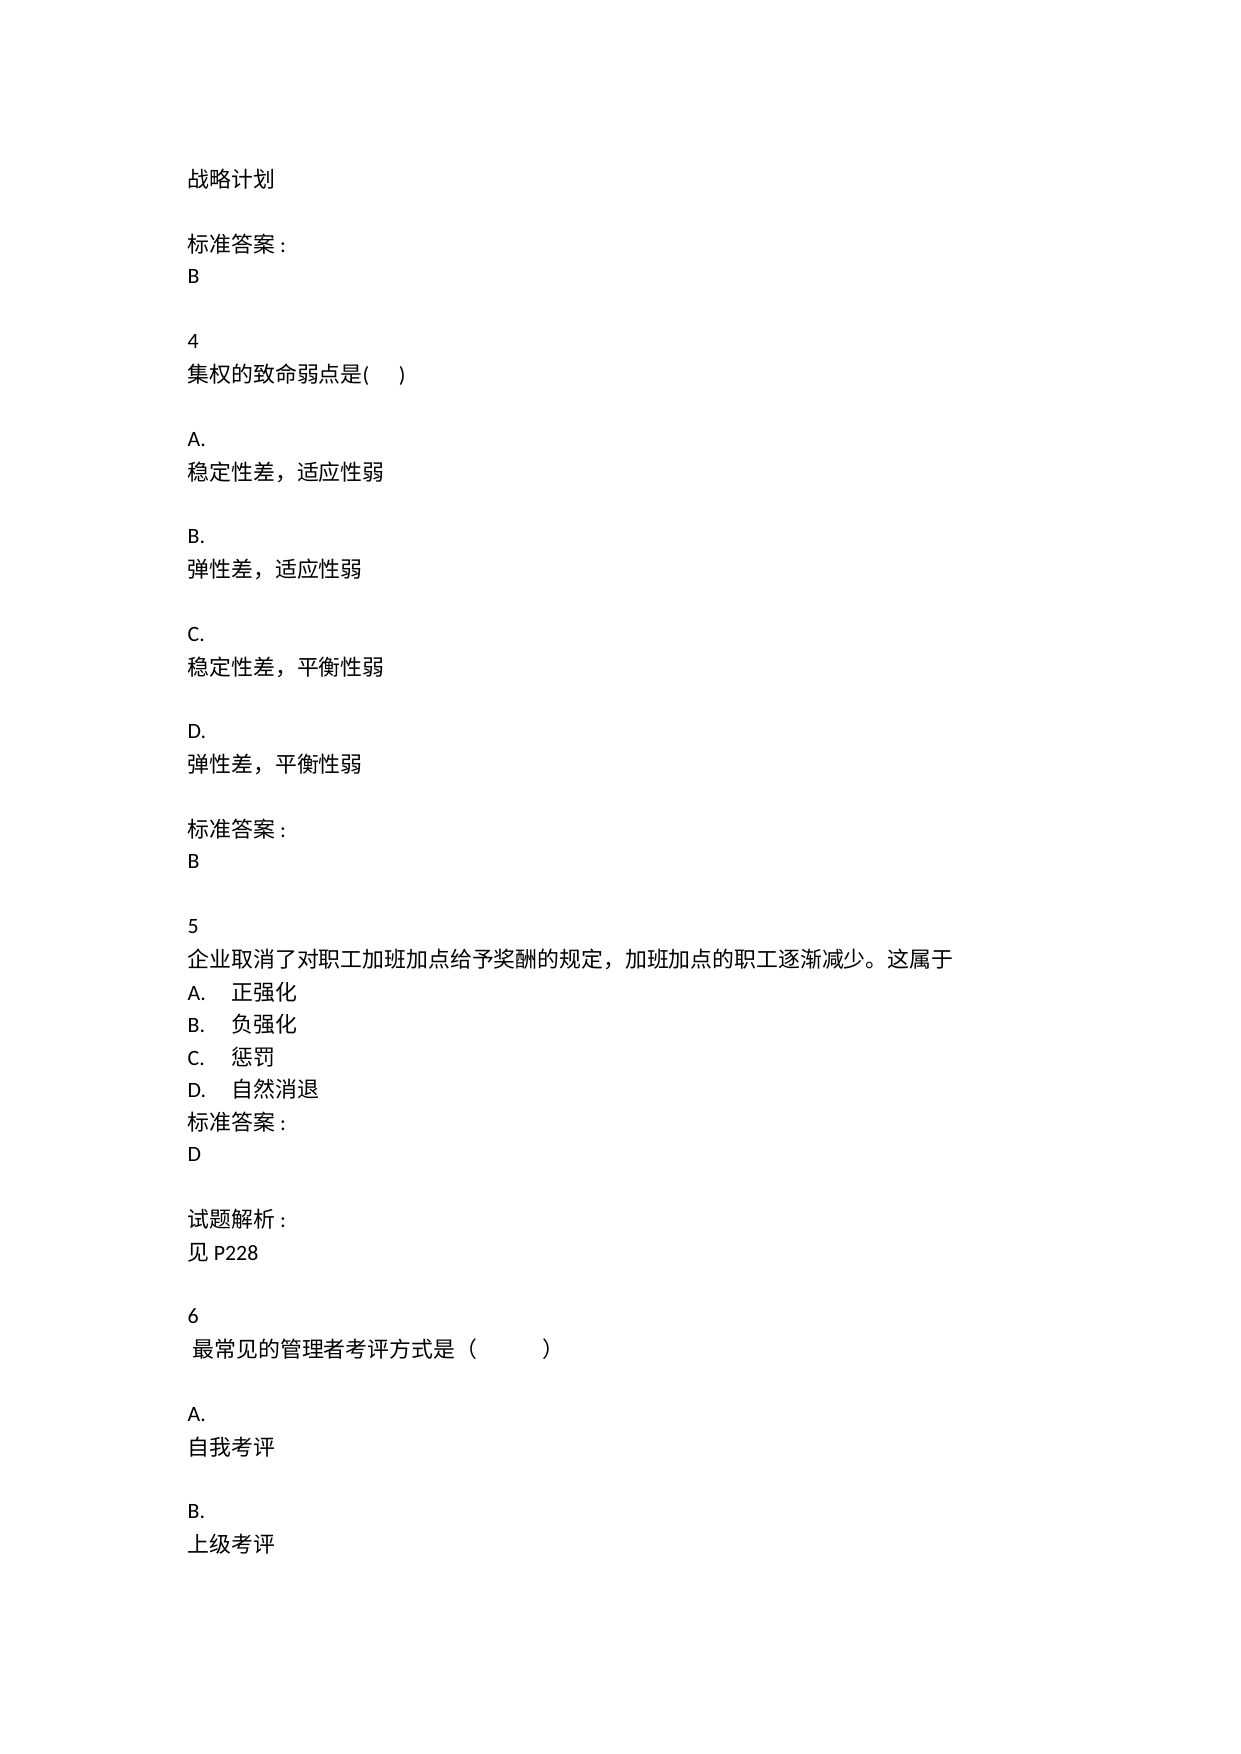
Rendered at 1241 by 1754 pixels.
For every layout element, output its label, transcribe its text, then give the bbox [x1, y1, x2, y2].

text A. [187, 422, 1053, 454]
text 标准答案 : [187, 812, 1053, 844]
text 标准答案 : [187, 1104, 1053, 1137]
text 集权的致命弱点是( ) [187, 357, 1053, 389]
text B [187, 259, 1053, 292]
text D. 自然消退 [187, 1072, 1053, 1104]
text 最常见的管理者考评方式是（ ） [187, 1332, 1053, 1364]
text 弹性差，适应性弱 [187, 552, 1053, 584]
text 自我考评 [187, 1429, 1053, 1462]
text 战略计划 [187, 162, 1053, 194]
text D. [187, 714, 1053, 747]
text B [187, 844, 1053, 877]
text A. [187, 1397, 1053, 1429]
text B. [187, 1494, 1053, 1527]
text C. [187, 617, 1053, 649]
text B. 负强化 [187, 1007, 1053, 1039]
text 弹性差，平衡性弱 [187, 747, 1053, 779]
text 企业取消了对职工加班加点给予奖酬的规定，加班加点的职工逐渐减少。这属于 [187, 942, 1053, 974]
text 上级考评 [187, 1527, 1053, 1559]
text 4 [187, 324, 1053, 357]
text 5 [187, 909, 1053, 942]
text D [187, 1137, 1053, 1169]
text 试题解析 : [187, 1202, 1053, 1234]
text 6 [187, 1299, 1053, 1332]
text 稳定性差，平衡性弱 [187, 649, 1053, 682]
text B. [187, 519, 1053, 552]
text 标准答案 : [187, 227, 1053, 259]
text C. 惩罚 [187, 1039, 1053, 1072]
text A. 正强化 [187, 974, 1053, 1007]
text 稳定性差，适应性弱 [187, 454, 1053, 487]
text 见P228 [187, 1234, 1053, 1267]
